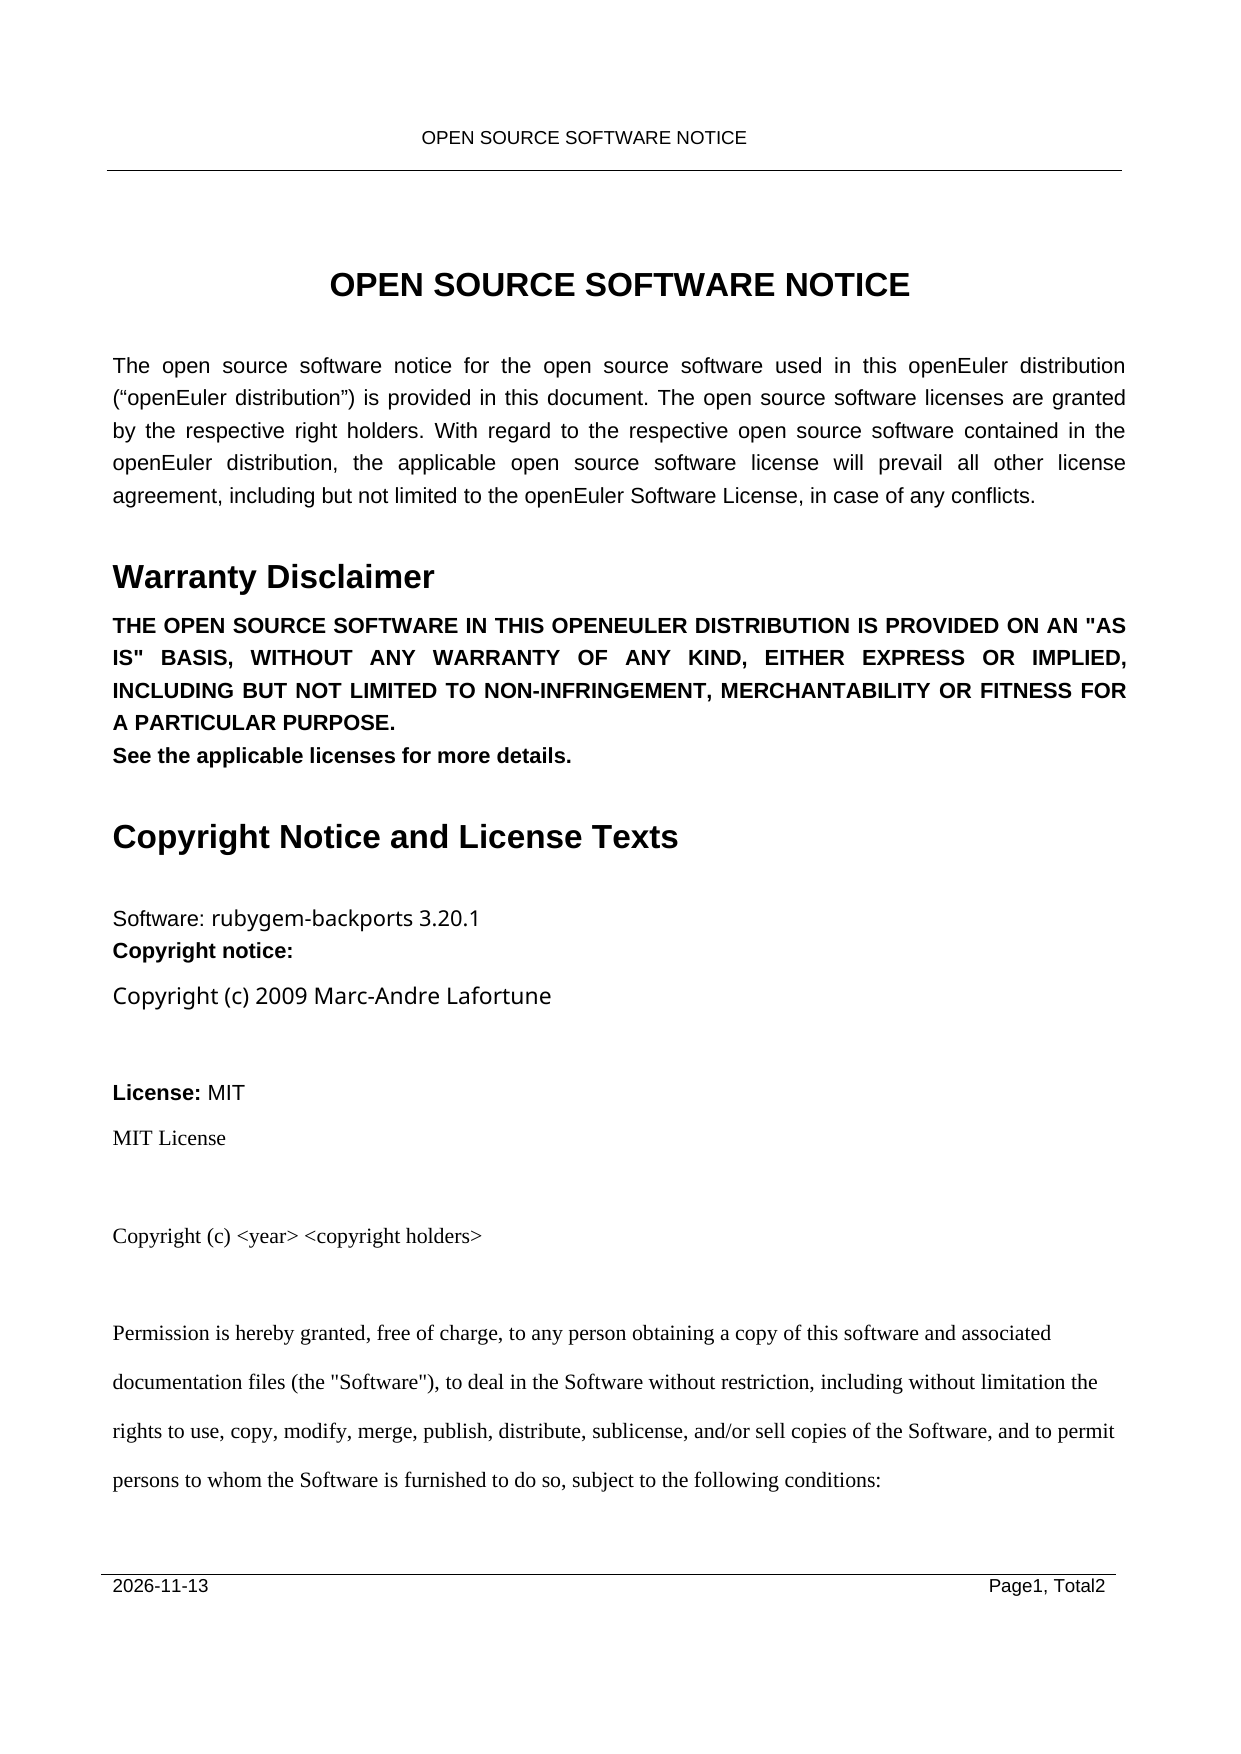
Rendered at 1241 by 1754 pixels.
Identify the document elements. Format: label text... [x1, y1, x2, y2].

text Software: rubygem-backports 3.20.1 [112, 901, 1128, 934]
text THE OPEN SOURCE SOFTWARE IN THIS OPENEULER DISTRIBUTION IS PROVIDED ON AN "AS IS" BASIS, WITHOUT ANY WARRANTY OF ANY KIND, EITHER EXPRESS OR IMPLIED, INCLUDING BUT NOT LIMITED TO NON-INFRINGEMENT, MERCHANTABILITY OR FITNESS FOR A PARTICULAR PURPOSE. See the applicable licenses for more details. [112, 609, 1128, 771]
text OPEN SOURCE SOFTWARE NOTICE [112, 251, 1128, 316]
text Copyright Notice and License Texts [112, 804, 1128, 869]
text Warranty Disclaimer [112, 544, 1128, 609]
text The open source software notice for the open source software used in this openEuler distribution (“openEuler distribution”) is provided in this document. The open source software licenses are granted by the respective right holders. With regard to the respective open source software contained in the openEuler distribution, the applicable open source software license will prevail all other license agreement, including but not limited to the openEuler Software License, in case of any conflicts. [112, 349, 1128, 511]
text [112, 1122, 1128, 1495]
text Copyright notice: [112, 934, 1128, 966]
text Copyright (c) 2009 Marc-Andre Lafortune [112, 979, 1128, 1060]
text License: MIT [112, 1077, 1128, 1109]
